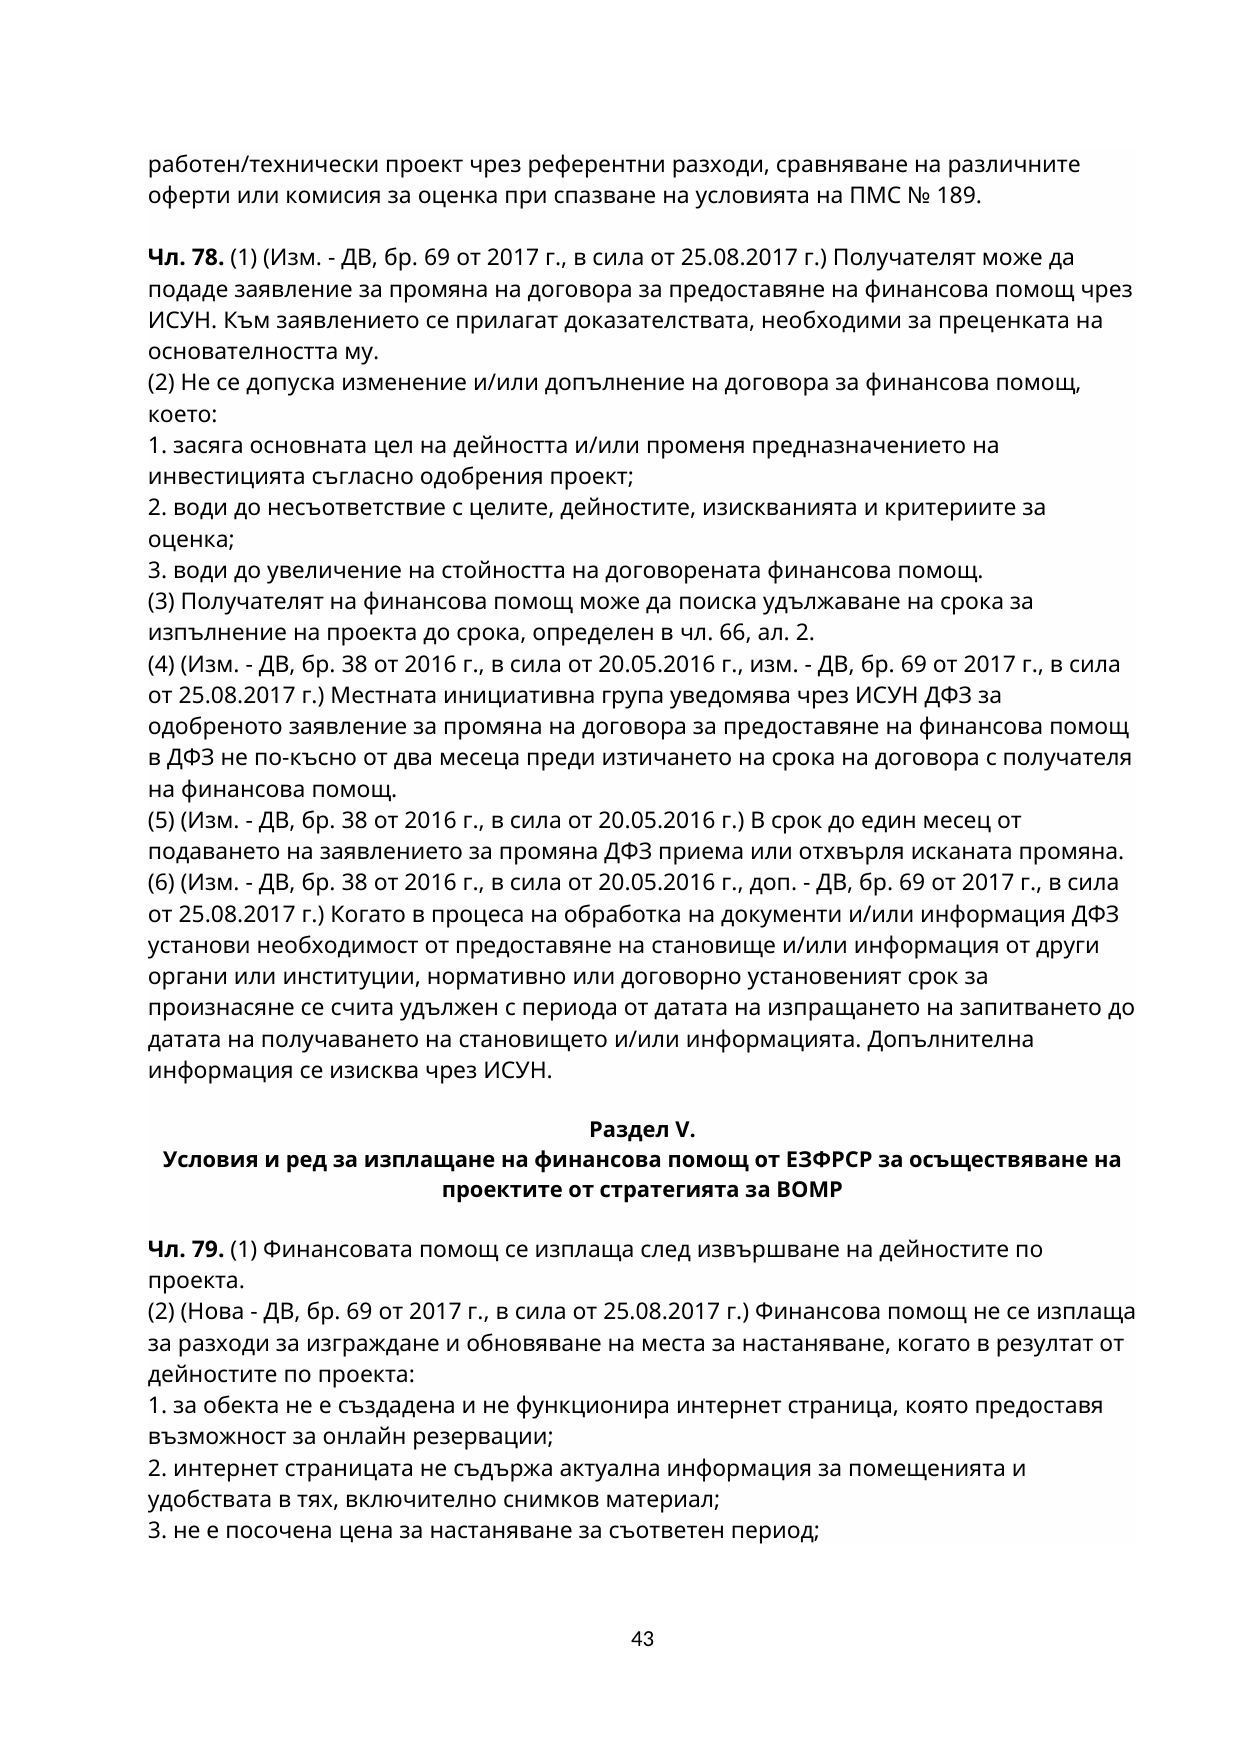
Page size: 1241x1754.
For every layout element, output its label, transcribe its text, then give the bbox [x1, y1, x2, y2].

text 1. засяга основната цел на дейността и/или променя предназначението на инвестицията съгласно одобрения проект; [148, 429, 1137, 491]
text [148, 148, 1137, 210]
text 2. интернет страницата не съдържа актуална информация за помещенията и удобствата в тях, включително снимков материал; [148, 1452, 1137, 1514]
text (2) (Нова - ДВ, бр. 69 от 2017 г., в сила от 25.08.2017 г.) Финансова помощ не се изплаща за разходи за изграждане и обновяване на места за настаняване, когато в резултат от дейностите по проекта: [148, 1295, 1137, 1389]
text (4) (Изм. - ДВ, бр. 38 от 2016 г., в сила от 20.05.2016 г., изм. - ДВ, бр. 69 от 2017 г., в сила от 25.08.2017 г.) Местната инициативна група уведомява чрез ИСУН ДФЗ за одобреното заявление за промяна на договора за предоставяне на финансова помощ в ДФЗ не по-късно от два месеца преди изтичането на срока на договора с получателя на финансова помощ. [148, 648, 1137, 804]
text 2. води до несъответствие с целите, дейностите, изискванията и критериите за оценка; [148, 491, 1137, 554]
text (3) Получателят на финансова помощ може да поиска удължаване на срока за изпълнение на проекта до срока, определен в чл. 66, ал. 2. [148, 585, 1137, 648]
text Раздел V. Условия и ред за изплащане на финансова помощ от ЕЗФРСР за осъществяване на проектите от стратегията за ВОМР [148, 1114, 1137, 1204]
text 3. не е посочена цена за настаняване за съответен период; [148, 1514, 1137, 1545]
text (6) (Изм. - ДВ, бр. 38 от 2016 г., в сила от 20.05.2016 г., доп. - ДВ, бр. 69 от 2017 г., в сила от 25.08.2017 г.) Когато в процеса на обработка на документи и/или информация ДФЗ установи необходимост от предоставяне на становище и/или информация от други органи или институции, нормативно или договорно установеният срок за произнасяне се счита удължен с периода от датата на изпращането на запитването до датата на получаването на становището и/или информацията. Допълнителна информация се изисква чрез ИСУН. [148, 866, 1137, 1085]
text Чл. 78. (1) (Изм. - ДВ, бр. 69 от 2017 г., в сила от 25.08.2017 г.) Получателят може да подаде заявление за промяна на договора за предоставяне на финансова помощ чрез ИСУН. Към заявлението се прилагат доказателствата, необходими за преценката на основателността му. [148, 241, 1137, 366]
text 1. за обекта не е създадена и не функционира интернет страница, която предоставя възможност за онлайн резервации; [148, 1389, 1137, 1452]
text (2) Не се допуска изменение и/или допълнение на договора за финансова помощ, което: [148, 366, 1137, 429]
text Чл. 79. (1) Финансовата помощ се изплаща след извършване на дейностите по проекта. [148, 1233, 1137, 1295]
text 3. води до увеличение на стойността на договорената финансова помощ. [148, 554, 1137, 585]
text (5) (Изм. - ДВ, бр. 38 от 2016 г., в сила от 20.05.2016 г.) В срок до един месец от подаването на заявлението за промяна ДФЗ приема или отхвърля исканата промяна. [148, 804, 1137, 866]
